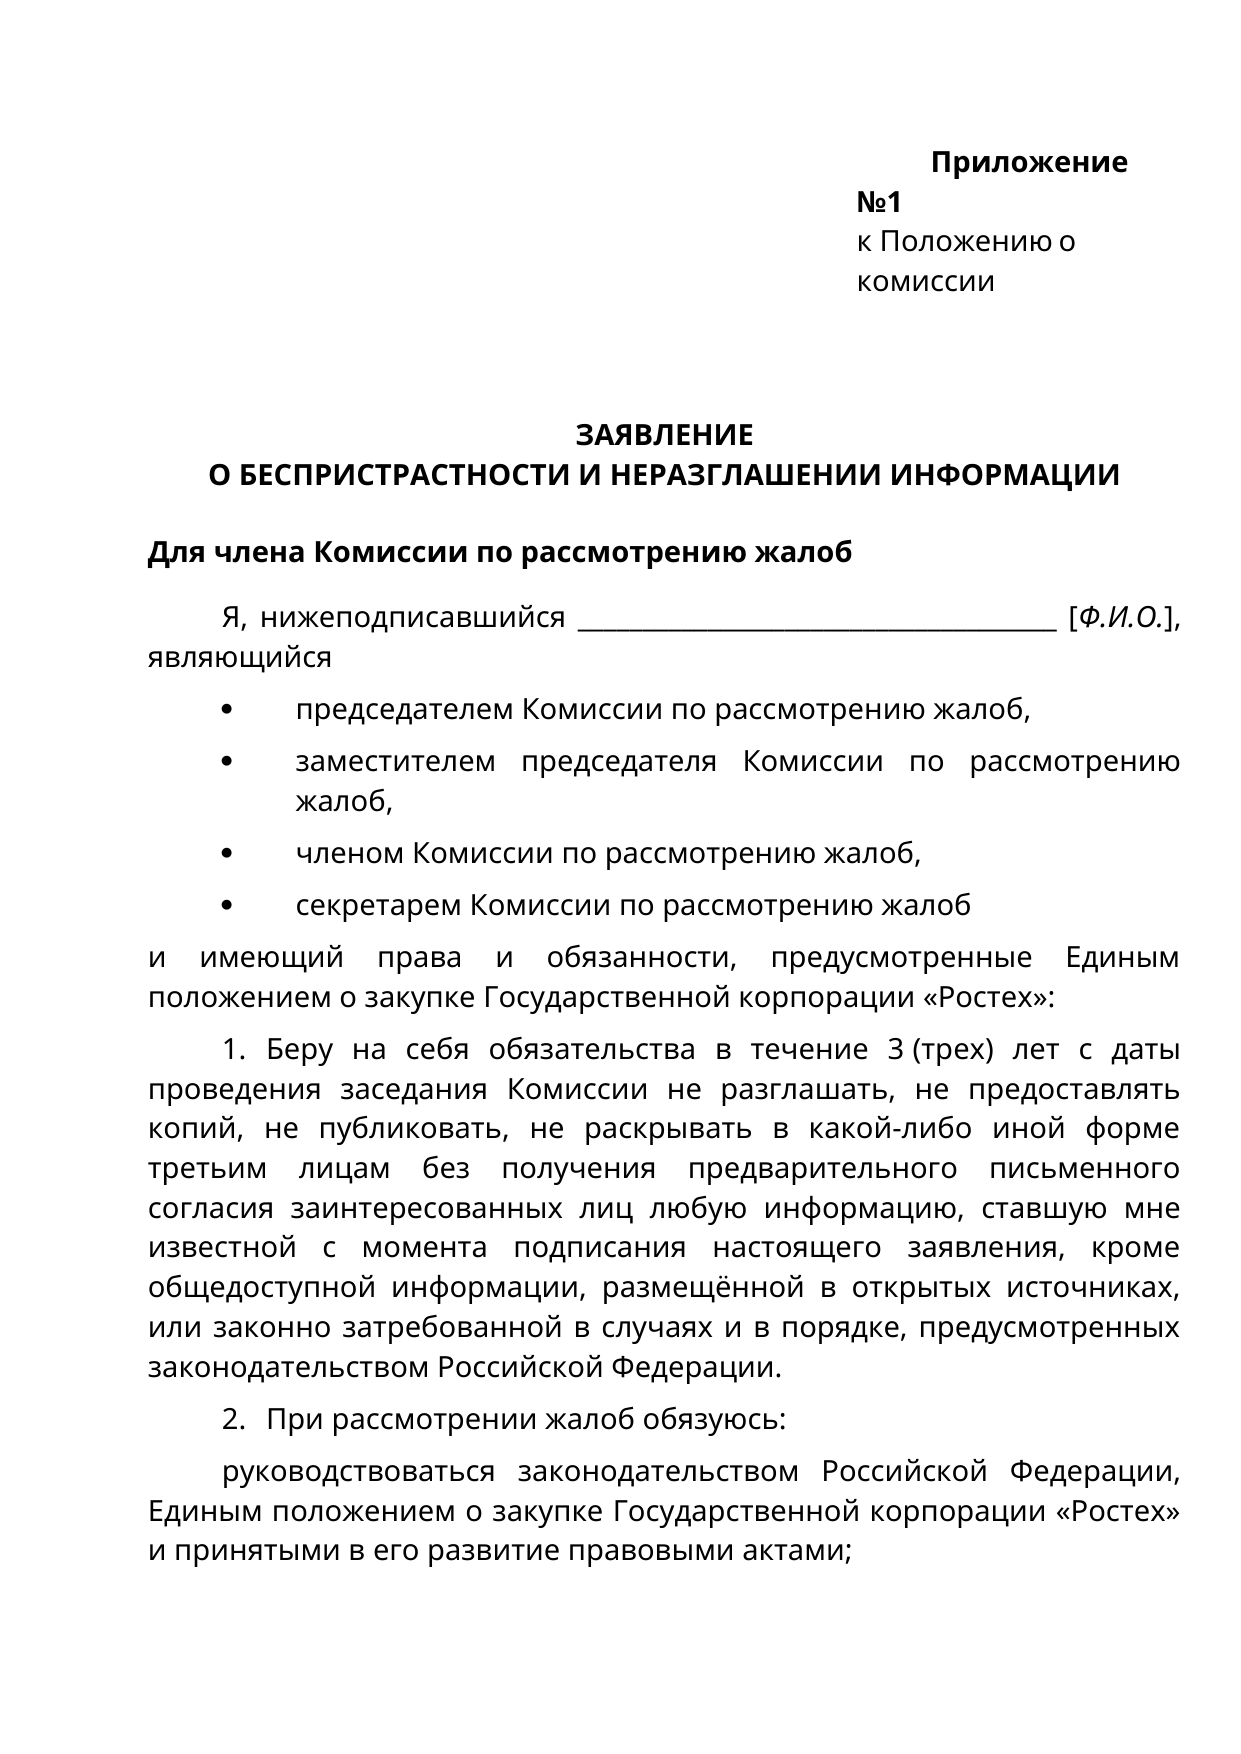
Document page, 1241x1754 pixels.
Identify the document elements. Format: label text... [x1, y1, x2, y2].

list секретарем Комиссии по рассмотрению жалоб [222, 884, 1181, 924]
text Я, нижеподписавшийся _____________________________________ [Ф.И.О.], являющийся [148, 596, 1181, 676]
list При рассмотрении жалоб обязуюсь: [148, 1398, 1181, 1438]
list членом Комиссии по рассмотрению жалоб, [222, 832, 1181, 872]
text Приложение №1 к Положению о комиссии [856, 141, 1181, 300]
list председателем Комиссии по рассмотрению жалоб, [222, 688, 1181, 728]
text и имеющий права и обязанности, предусмотренные Единым положением о закупке Государственной корпорации «Ростех»: [148, 936, 1181, 1016]
list заместителем председателя Комиссии по рассмотрению жалоб, [222, 740, 1181, 819]
text руководствоваться законодательством Российской Федерации, Единым положением о закупке Государственной корпорации «Ростех» и принятыми в его развитие правовыми актами; [148, 1450, 1181, 1569]
text Для члена Комиссии по рассмотрению жалоб [148, 531, 1181, 571]
list Беру на себя обязательства в течение 3 (трех) лет с даты проведения заседания Комиссии не разглашать, не предоставлять копий, не публиковать, не раскрывать в какой-либо иной форме третьим лицам без получения предварительного письменного согласия заинтересованных лиц любую информацию, ставшую мне известной с момента подписания настоящего заявления, кроме общедоступной информации, размещённой в открытых источниках, или законно затребованной в случаях и в порядке, предусмотренных законодательством Российской Федерации. [148, 1028, 1181, 1386]
text ЗАЯВЛЕНИЕ О БЕСПРИСТРАСТНОСТИ И НЕРАЗГЛАШЕНИИ ИНФОРМАЦИИ [148, 414, 1181, 494]
